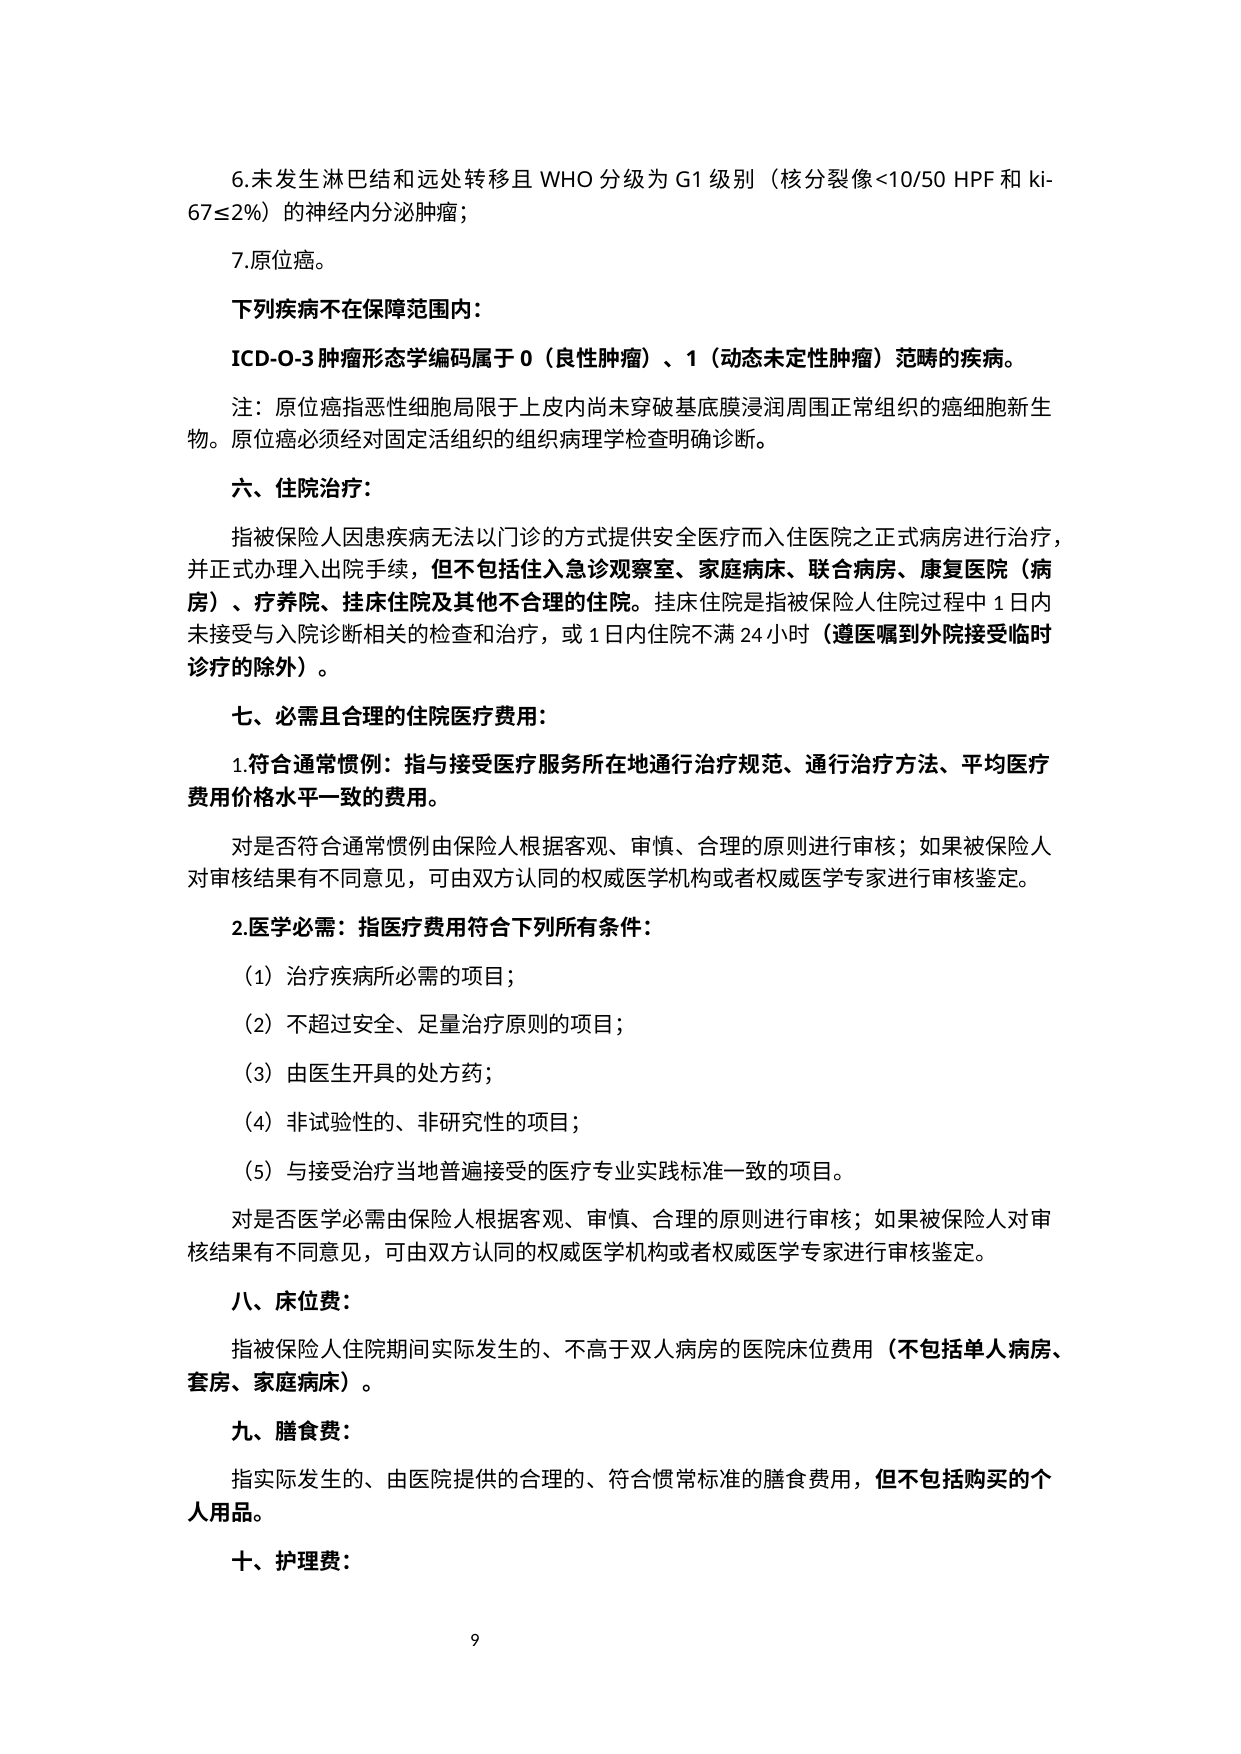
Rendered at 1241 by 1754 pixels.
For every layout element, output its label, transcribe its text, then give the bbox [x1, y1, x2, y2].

text 下列疾病不在保障范围内： [187, 292, 1053, 324]
text 对是否医学必需由保险人根据客观、审慎、合理的原则进行审核；如果被保险人对审核结果有不同意见，可由双方认同的权威医学机构或者权威医学专家进行审核鉴定。 [187, 1202, 1053, 1267]
text 2.医学必需：指医疗费用符合下列所有条件： [187, 909, 1053, 942]
text 7.原位癌。 [187, 243, 1053, 276]
text 七、必需且合理的住院医疗费用： [187, 698, 1053, 731]
text （4）非试验性的、非研究性的项目； [187, 1104, 1053, 1137]
text （5）与接受治疗当地普遍接受的医疗专业实践标准一致的项目。 [187, 1153, 1053, 1186]
text 十、护理费： [187, 1543, 1053, 1576]
text 九、膳食费： [187, 1413, 1053, 1446]
text 指被保险人住院期间实际发生的、不高于双人病房的医院床位费用（不包括单人病房、套房、家庭病床）。 [187, 1332, 1053, 1397]
text 对是否符合通常惯例由保险人根据客观、审慎、合理的原则进行审核；如果被保险人对审核结果有不同意见，可由双方认同的权威医学机构或者权威医学专家进行审核鉴定。 [187, 828, 1053, 893]
text 6.未发生淋巴结和远处转移且WHO分级为G1级别（核分裂像<10/50 HPF和ki-67≤2%）的神经内分泌肿瘤； [187, 162, 1053, 227]
text 1.符合通常惯例：指与接受医疗服务所在地通行治疗规范、通行治疗方法、平均医疗费用价格水平一致的费用。 [187, 747, 1053, 812]
text 指实际发生的、由医院提供的合理的、符合惯常标准的膳食费用，但不包括购买的个人用品。 [187, 1462, 1053, 1527]
text （2）不超过安全、足量治疗原则的项目； [187, 1007, 1053, 1039]
text （1）治疗疾病所必需的项目； [187, 958, 1053, 991]
text 八、床位费： [187, 1283, 1053, 1316]
text 指被保险人因患疾病无法以门诊的方式提供安全医疗而入住医院之正式病房进行治疗，并正式办理入出院手续，但不包括住入急诊观察室、家庭病床、联合病房、康复医院（病房）、疗养院、挂床住院及其他不合理的住院。挂床住院是指被保险人住院过程中1日内未接受与入院诊断相关的检查和治疗，或1日内住院不满24小时（遵医嘱到外院接受临时诊疗的除外）。 [187, 519, 1053, 682]
text ICD-O-3肿瘤形态学编码属于0（良性肿瘤）、1（动态未定性肿瘤）范畴的疾病。 [187, 341, 1053, 373]
text 注：原位癌指恶性细胞局限于上皮内尚未穿破基底膜浸润周围正常组织的癌细胞新生物。原位癌必须经对固定活组织的组织病理学检查明确诊断。 [187, 389, 1053, 454]
text （3）由医生开具的处方药； [187, 1056, 1053, 1088]
text 六、住院治疗： [187, 471, 1053, 503]
